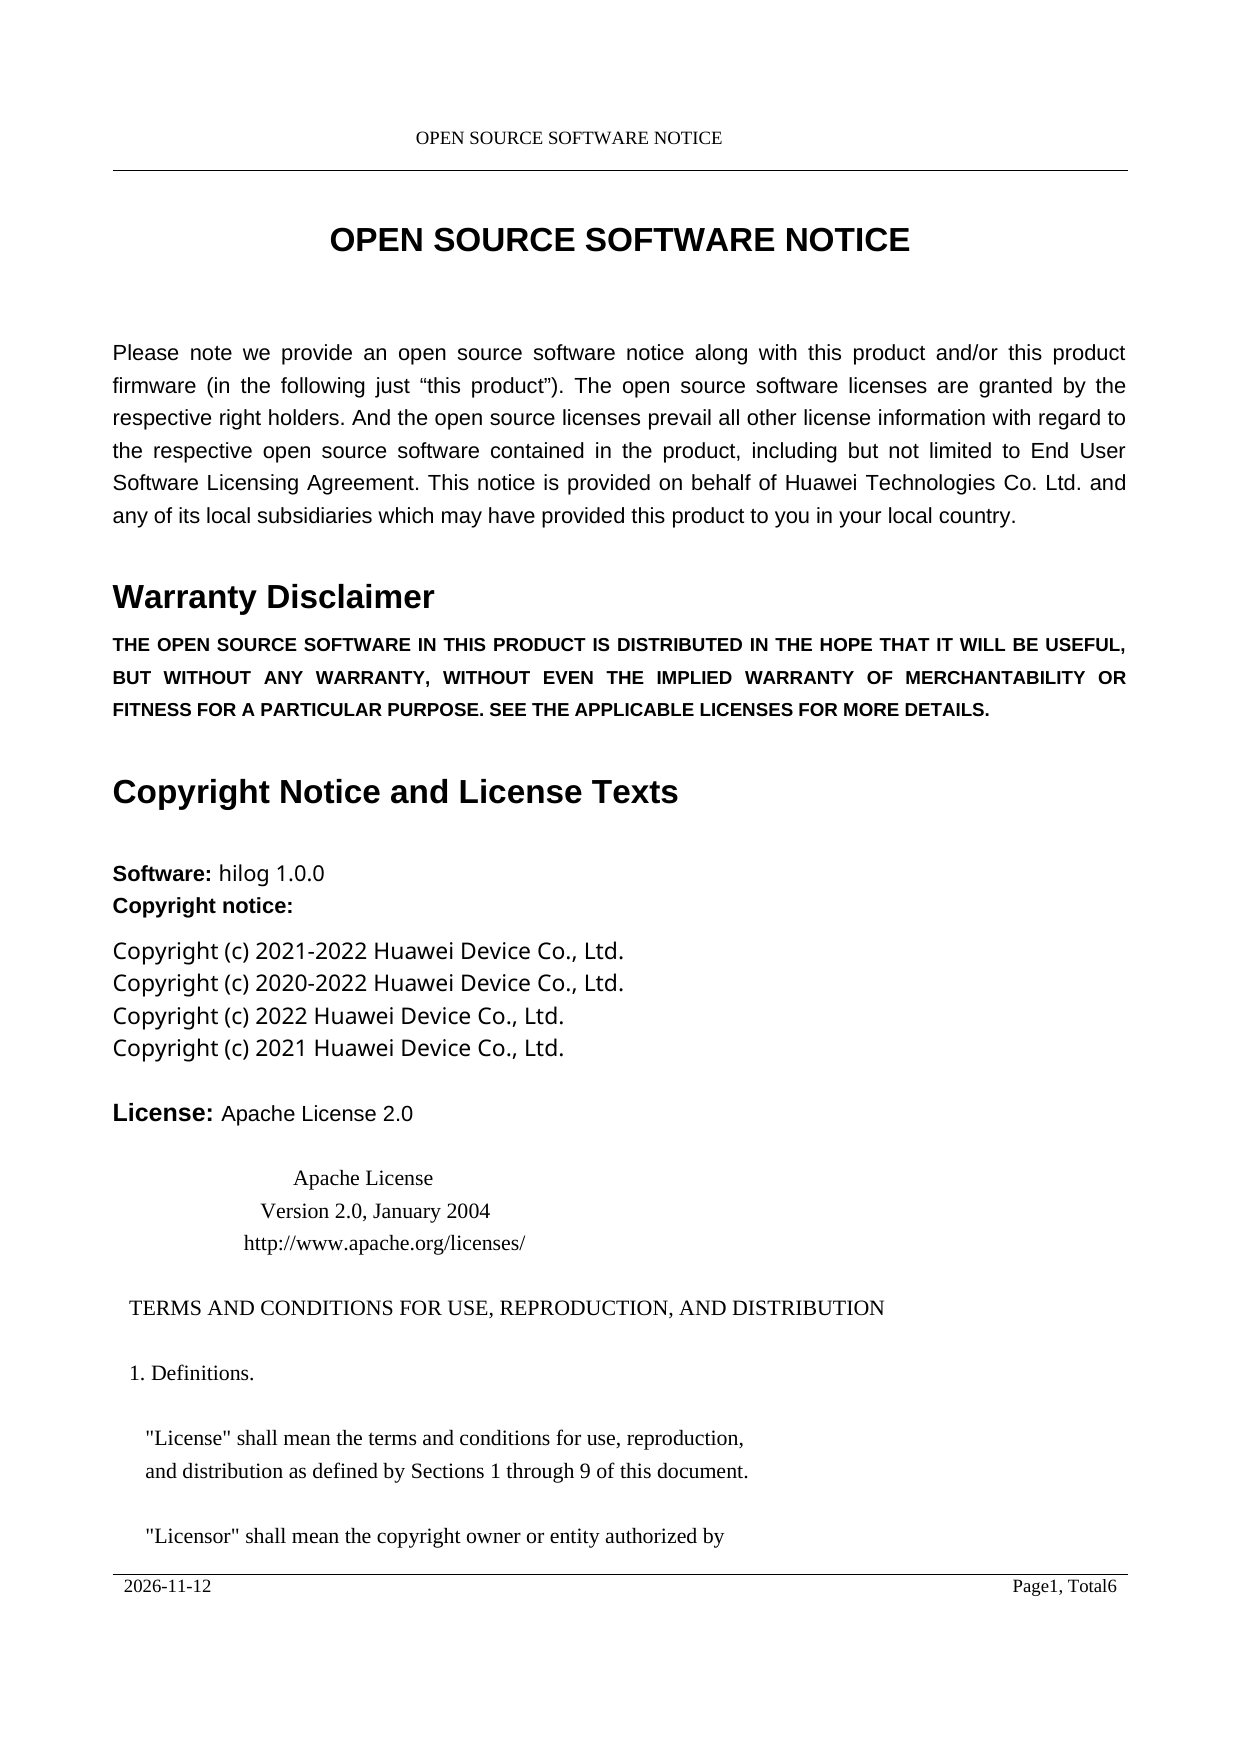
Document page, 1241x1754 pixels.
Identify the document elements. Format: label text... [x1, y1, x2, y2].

text Copyright Notice and License Texts [112, 759, 1128, 824]
text OPEN SOURCE SOFTWARE NOTICE [112, 206, 1128, 271]
text The open source software in this product is distributed in the hope that it will be useful, but WITHOUT ANY WARRANTY, without even the implied warranty of MERCHANTABILITY or FITNESS FOR A PARTICULAR PURPOSE. See the applicable licenses for more details. [112, 629, 1128, 726]
text Copyright notice: [112, 889, 1128, 921]
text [112, 1129, 1128, 1551]
text Please note we provide an open source software notice along with this product and/or this product firmware (in the following just “this product”). The open source software licenses are granted by the respective right holders. And the open source licenses prevail all other license information with regard to the respective open source software contained in the product, including but not limited to End User Software Licensing Agreement. This notice is provided on behalf of Huawei Technologies Co. Ltd. and any of its local subsidiaries which may have provided this product to you in your local country. [112, 336, 1128, 531]
text Copyright (c) 2021-2022 Huawei Device Co., Ltd. Copyright (c) 2020-2022 Huawei Device Co., Ltd. Copyright (c) 2022 Huawei Device Co., Ltd. Copyright (c) 2021 Huawei Device Co., Ltd. [112, 934, 1128, 1096]
text License: Apache License 2.0 [112, 1096, 1128, 1129]
title Software: hilog 1.0.0 [112, 856, 1128, 889]
text Warranty Disclaimer [112, 564, 1128, 629]
